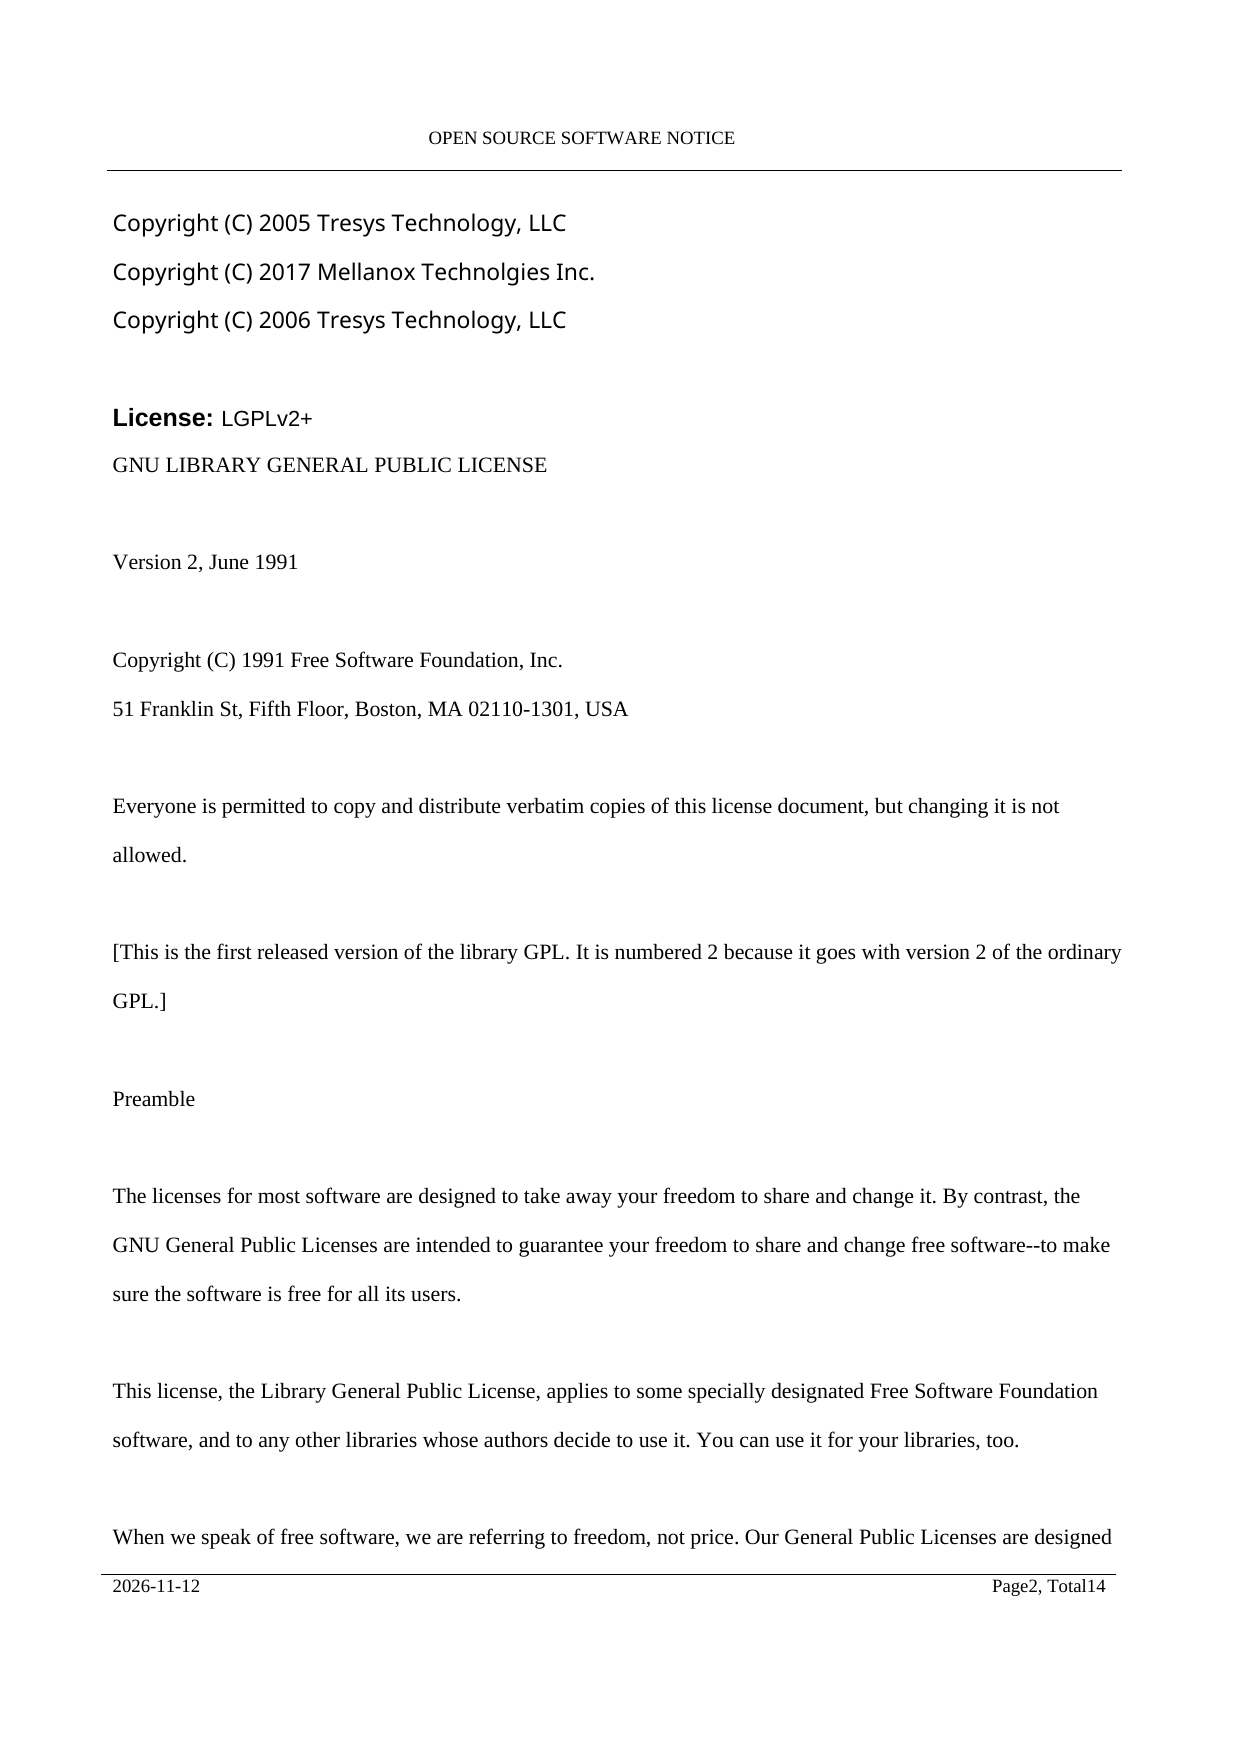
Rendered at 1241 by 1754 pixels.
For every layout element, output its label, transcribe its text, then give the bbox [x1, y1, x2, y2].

text License: LGPLv2+ [112, 401, 1128, 434]
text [112, 448, 1128, 1553]
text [112, 206, 1128, 385]
